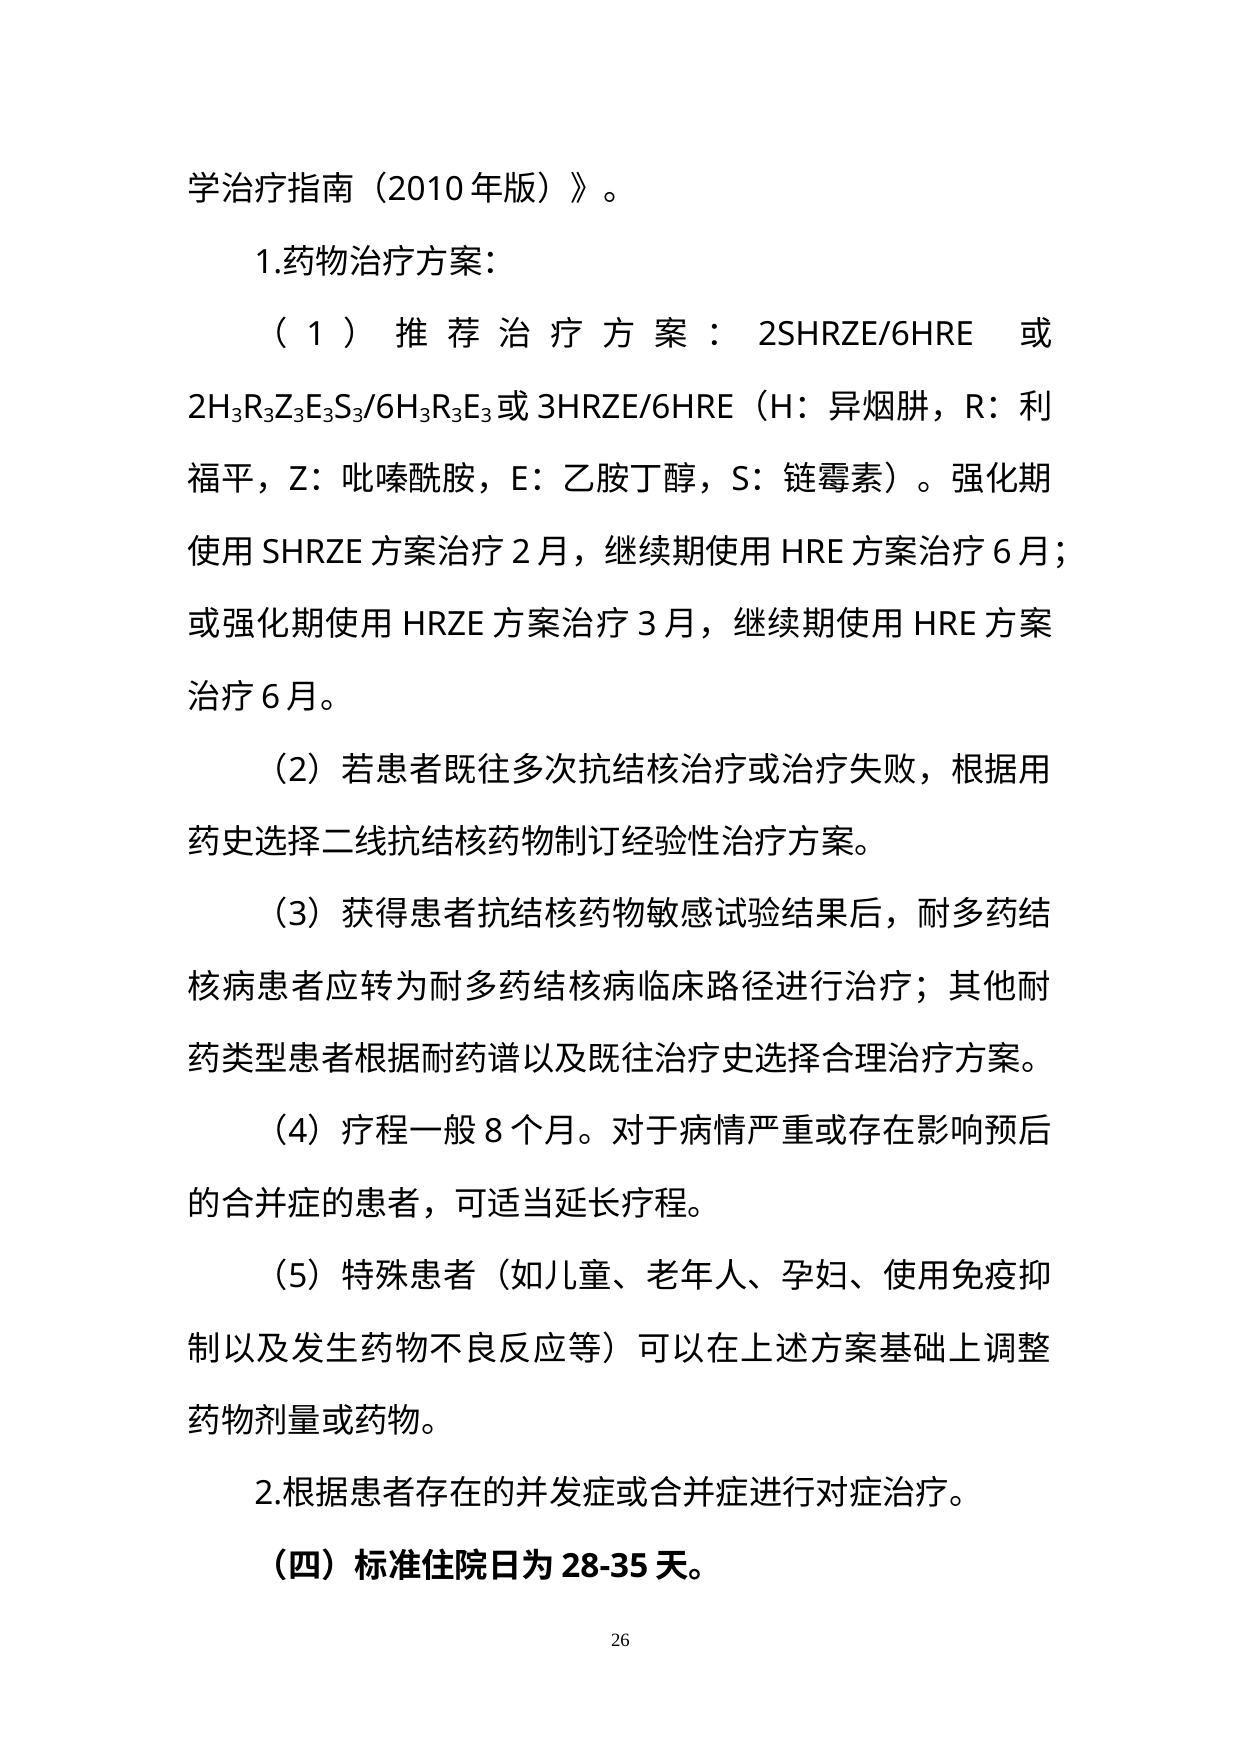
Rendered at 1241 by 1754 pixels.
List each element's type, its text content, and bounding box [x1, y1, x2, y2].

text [187, 162, 1053, 210]
text 2.根据患者存在的并发症或合并症进行对症治疗。 [187, 1466, 1053, 1514]
text （1）推荐治疗方案：2SHRZE/6HRE 或2H3R3Z3E3S3/6H3R3E3或3HRZE/6HRE（H：异烟肼，R：利福平，Z：吡嗪酰胺，E：乙胺丁醇，S：链霉素）。强化期使用SHRZE方案治疗2月，继续期使用HRE方案治疗6月；或强化期使用HRZE方案治疗3月，继续期使用HRE方案治疗6月。 [187, 307, 1053, 718]
text （4）疗程一般8个月。对于病情严重或存在影响预后的合并症的患者，可适当延长疗程。 [187, 1104, 1053, 1225]
text （3）获得患者抗结核药物敏感试验结果后，耐多药结核病患者应转为耐多药结核病临床路径进行治疗；其他耐药类型患者根据耐药谱以及既往治疗史选择合理治疗方案。 [187, 887, 1053, 1080]
text （5）特殊患者（如儿童、老年人、孕妇、使用免疫抑制以及发生药物不良反应等）可以在上述方案基础上调整药物剂量或药物。 [187, 1249, 1053, 1442]
text （四）标准住院日为28-35天。 [187, 1539, 1053, 1587]
text 1.药物治疗方案： [187, 234, 1053, 283]
text （2）若患者既往多次抗结核治疗或治疗失败，根据用药史选择二线抗结核药物制订经验性治疗方案。 [187, 742, 1053, 863]
